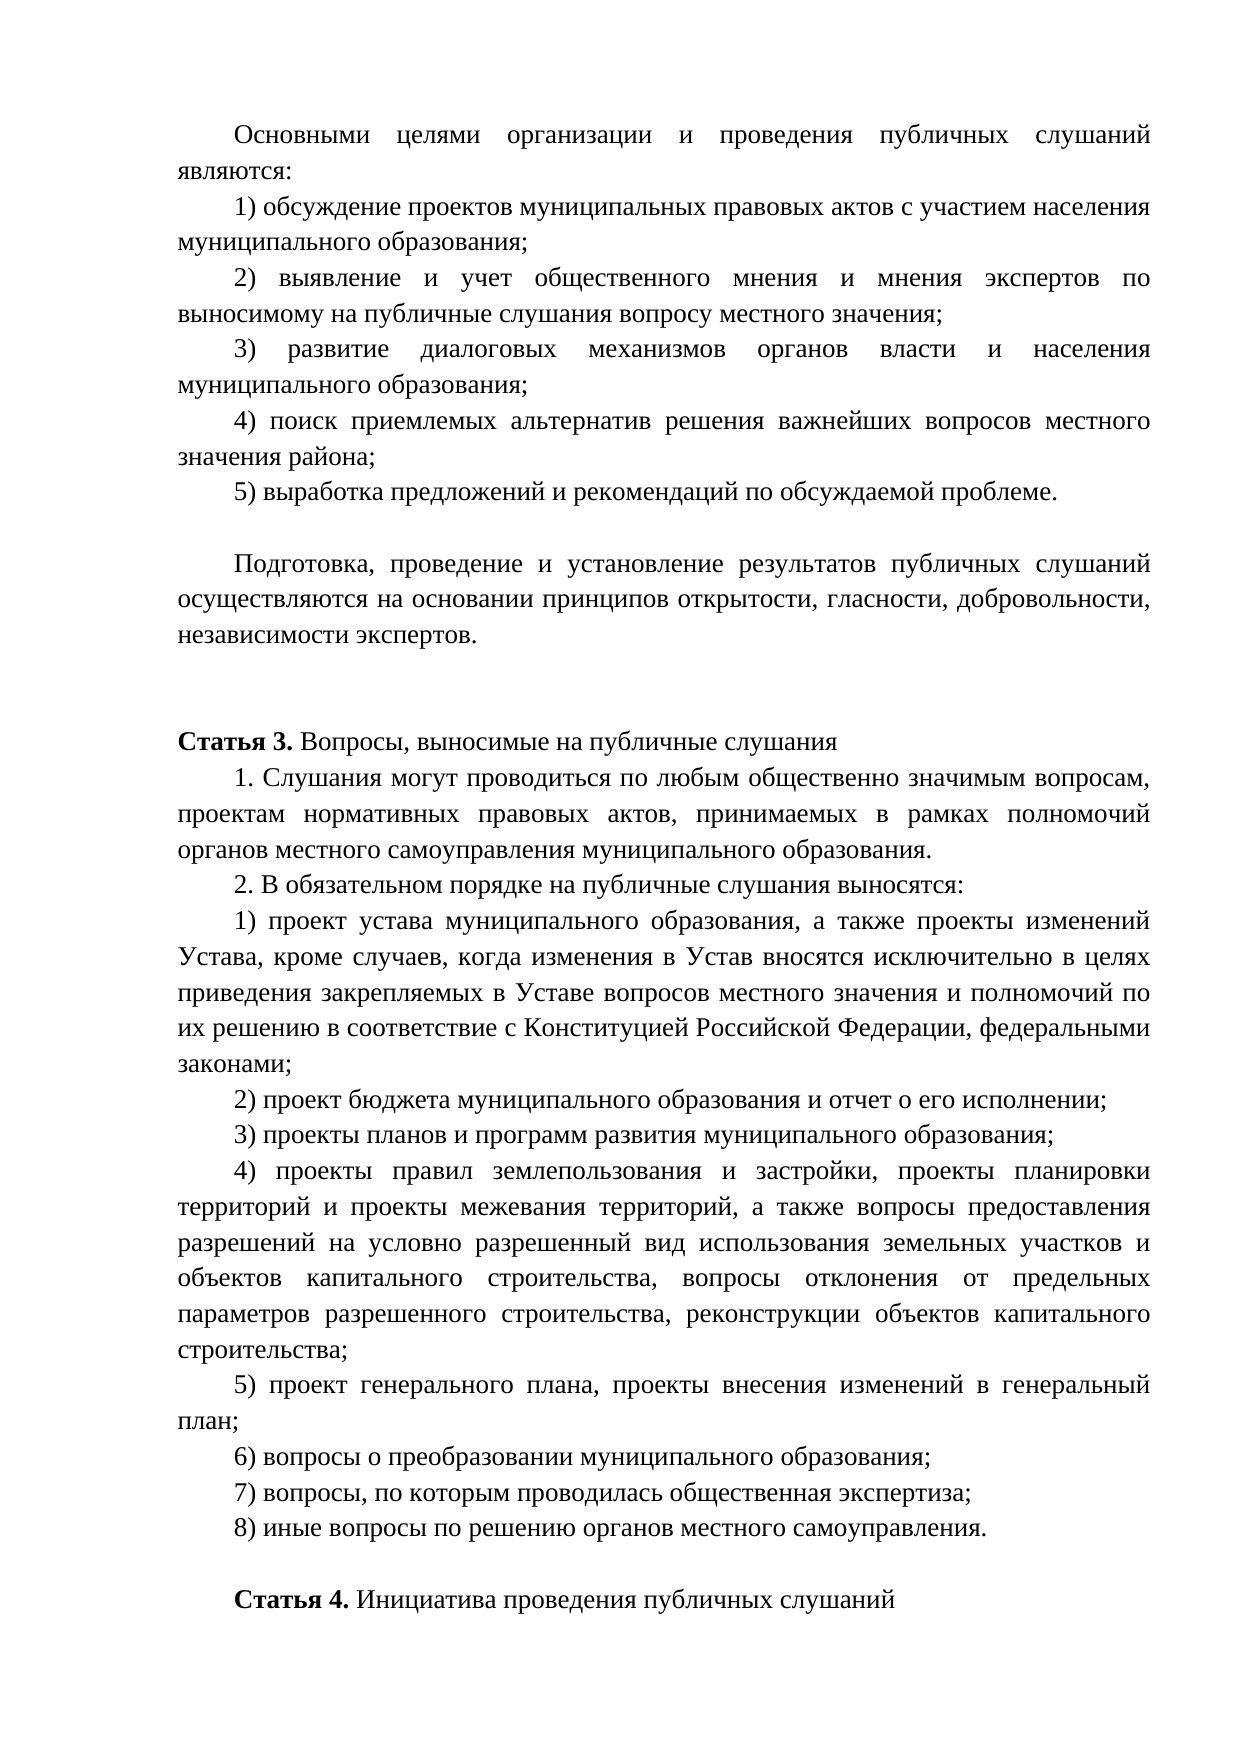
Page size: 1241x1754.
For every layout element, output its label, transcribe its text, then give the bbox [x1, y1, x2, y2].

text 4) поиск приемлемых альтернатив решения важнейших вопросов местного значения района; [177, 404, 1152, 471]
text Статья 3. Вопросы, выносимые на публичные слушания [177, 726, 1152, 757]
text 3) проекты планов и программ развития муниципального образования; [177, 1118, 1152, 1150]
text 2) проект бюджета муниципального образования и отчет о его исполнении; [177, 1083, 1152, 1114]
text 2. В обязательном порядке на публичные слушания выносятся: [177, 868, 1152, 899]
text Подготовка, проведение и установление результатов публичных слушаний осуществляются на основании принципов открытости, гласности, добровольности, независимости экспертов. [177, 547, 1152, 649]
text 5) выработка предложений и рекомендаций по обсуждаемой проблеме. [177, 475, 1152, 507]
text 3) развитие диалоговых механизмов органов власти и населения муниципального образования; [177, 332, 1152, 399]
text Статья 4. Инициатива проведения публичных слушаний [177, 1583, 1152, 1614]
text 5) проект генерального плана, проекты внесения изменений в генеральный план; [177, 1369, 1152, 1436]
text 7) вопросы, по которым проводилась общественная экспертиза; [177, 1476, 1152, 1507]
text 1) обсуждение проектов муниципальных правовых актов с участием населения муниципального образования; [177, 189, 1152, 256]
text 6) вопросы о преобразовании муниципального образования; [177, 1440, 1152, 1471]
text 4) проекты правил землепользования и застройки, проекты планировки территорий и проекты межевания территорий, а также вопросы предоставления разрешений на условно разрешенный вид использования земельных участков и объектов капитального строительства, вопросы отклонения от предельных параметров разрешенного строительства, реконструкции объектов капитального строительства; [177, 1154, 1152, 1364]
text 1. Слушания могут проводиться по любым общественно значимым вопросам, проектам нормативных правовых актов, принимаемых в рамках полномочий органов местного самоуправления муниципального образования. [177, 761, 1152, 864]
text Основными целями организации и проведения публичных слушаний являются: [177, 118, 1152, 185]
text 8) иные вопросы по решению органов местного самоуправления. [177, 1512, 1152, 1543]
text 1) проект устава муниципального образования, а также проекты изменений Устава, кроме случаев, когда изменения в Устав вносятся исключительно в целях приведения закрепляемых в Уставе вопросов местного значения и полномочий по их решению в соответствие с Конституцией Российской Федерации, федеральными законами; [177, 904, 1152, 1078]
text 2) выявление и учет общественного мнения и мнения экспертов по выносимому на публичные слушания вопросу местного значения; [177, 261, 1152, 328]
